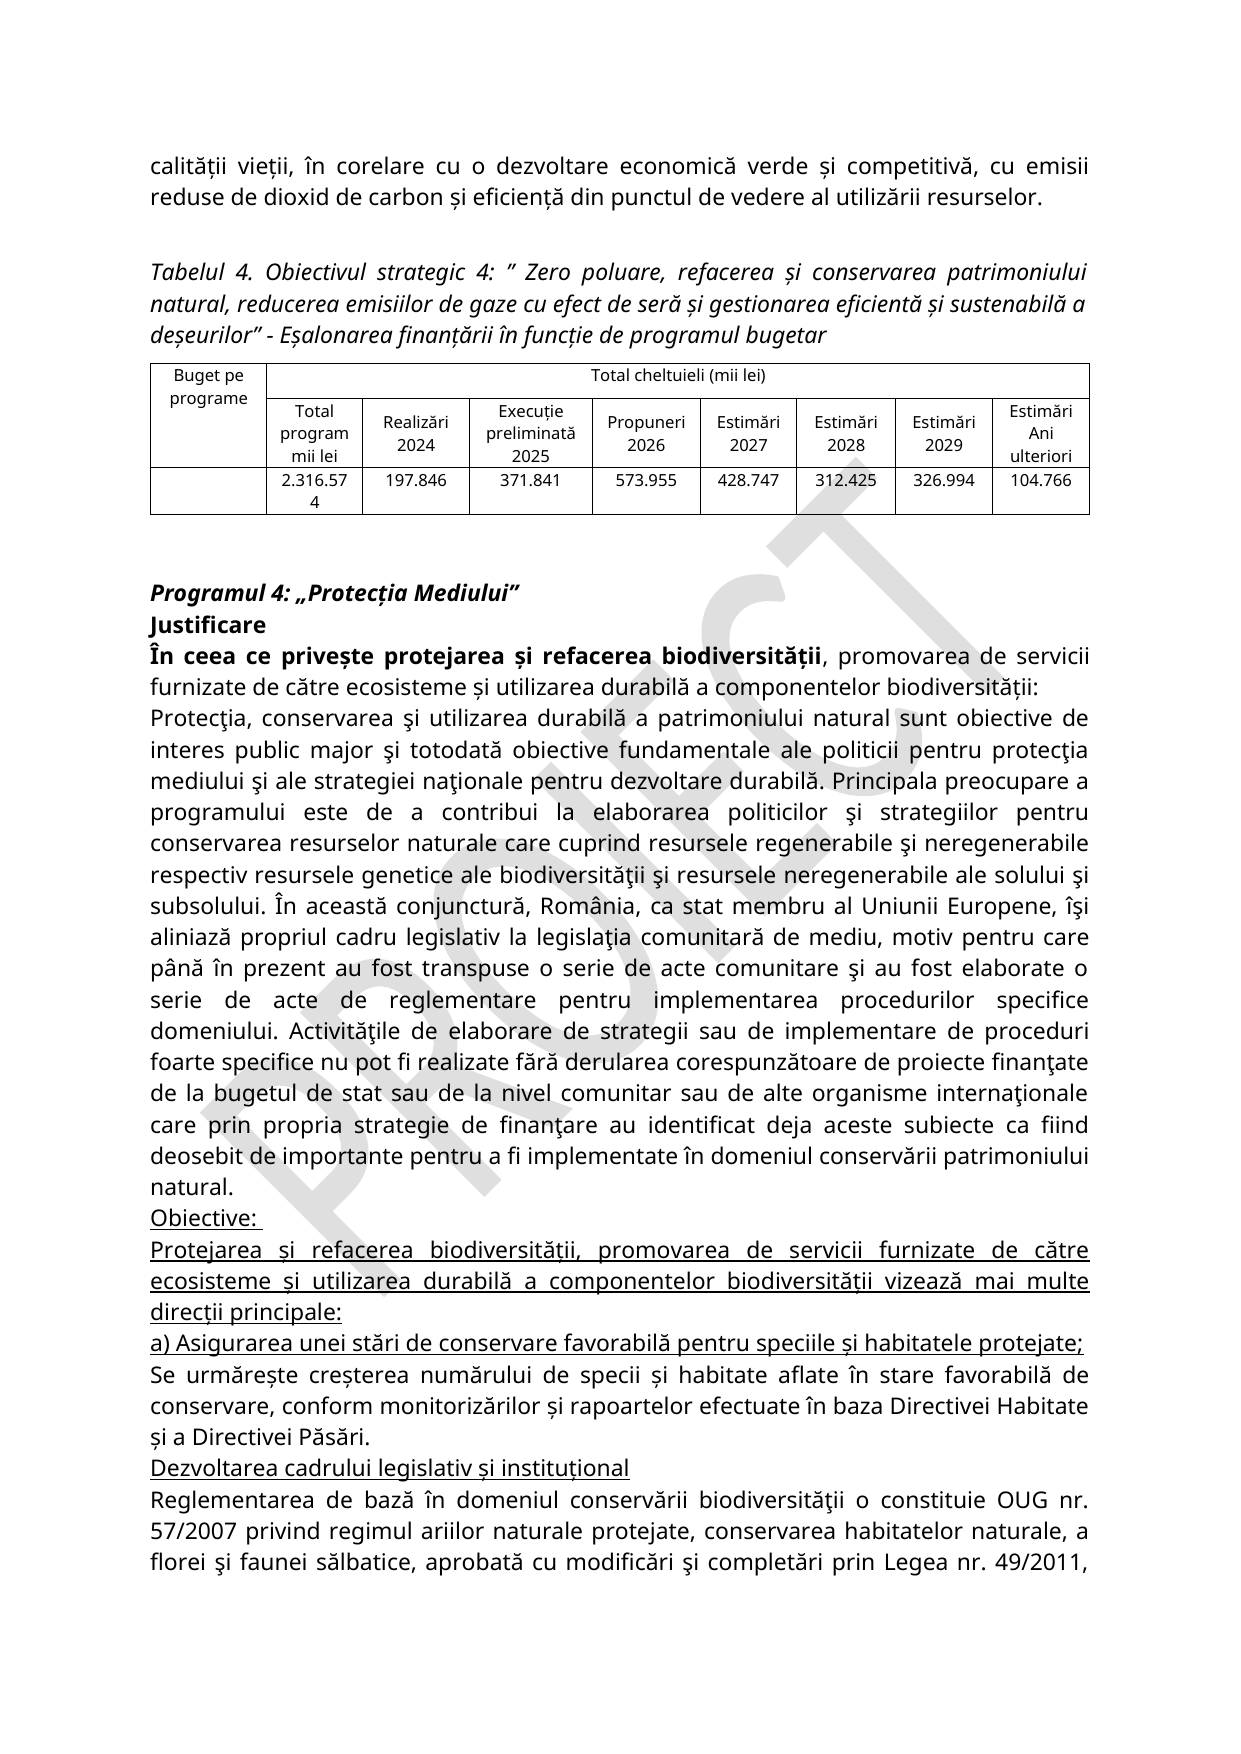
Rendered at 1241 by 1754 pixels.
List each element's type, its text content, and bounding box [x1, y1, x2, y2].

table_cell Estimări 2027 [701, 399, 796, 467]
table_cell Estimări Ani ulteriori [993, 399, 1089, 467]
table_header Buget pe programe [151, 364, 266, 467]
text Obiective: [150, 1202, 1090, 1233]
text Protejarea și refacerea biodiversității, promovarea de servicii furnizate de către ecosisteme și utilizarea durabilă a componentelor biodiversității vizează mai multe direcții principale: [150, 1262, 1090, 1291]
table_cell 312.425 [797, 468, 895, 514]
text Se urmărește creșterea numărului de specii și habitate aflate în stare favorabilă de conservare, conform monitorizărilor și rapoartelor efectuate în baza Directivei Habitate și a Directivei Păsări. [150, 1358, 1090, 1452]
text Protejarea și refacerea biodiversității, promovarea de servicii furnizate de către ecosisteme și utilizarea durabilă a componentelor biodiversității vizează mai multe direcții principale: [150, 1233, 1090, 1260]
table_cell 326.994 [896, 468, 992, 514]
table_cell Realizări 2024 [363, 399, 469, 467]
text În ceea ce privește protejarea și refacerea biodiversității, promovarea de servicii furnizate de către ecosisteme și utilizarea durabilă a componentelor biodiversității: [150, 640, 1090, 702]
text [150, 1483, 1090, 1577]
table_cell 2.316.574 [267, 468, 362, 514]
table_cell Total program mii lei [267, 399, 362, 467]
text a) Asigurarea unei stări de conservare favorabilă pentru speciile și habitatele protejate; [150, 1327, 1090, 1358]
table_cell 573.955 [593, 468, 700, 514]
table_cell 371.841 [470, 468, 592, 514]
table_cell 428.747 [701, 468, 796, 514]
text Programul 4: „Protecția Mediului” [150, 577, 1090, 608]
table_cell Estimări 2029 [896, 399, 992, 467]
table_cell Estimări 2028 [797, 399, 895, 467]
table_cell Execuție preliminată 2025 [470, 399, 592, 467]
text Justificare [150, 608, 1090, 640]
text Protejarea și refacerea biodiversității, promovarea de servicii furnizate de către ecosisteme și utilizarea durabilă a componentelor biodiversității vizează mai multe direcții principale: [150, 1293, 1090, 1327]
table_cell 104.766 [993, 468, 1089, 514]
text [150, 150, 1090, 212]
table_cell 197.846 [363, 468, 469, 514]
text Tabelul 4. Obiectivul strategic 4: ” Zero poluare, refacerea și conservarea patrimoniului natural, reducerea emisiilor de gaze cu efect de seră și gestionarea eficientă și sustenabilă a deșeurilor” - Eșalonarea finanțării în funcție de programul bugetar [150, 256, 1090, 350]
table_header Total cheltuieli (mii lei) [267, 364, 1089, 398]
text Dezvoltarea cadrului legislativ și instituțional [150, 1452, 1090, 1483]
text Protecţia, conservarea şi utilizarea durabilă a patrimoniului natural sunt obiective de interes public major şi totodată obiective fundamentale ale politicii pentru protecţia mediului şi ale strategiei naţionale pentru dezvoltare durabilă. Principala preocupare a programului este de a contribui la elaborarea politicilor şi strategiilor pentru conservarea resurselor naturale care cuprind resursele regenerabile şi neregenerabile respectiv resursele genetice ale biodiversităţii şi resursele neregenerabile ale solului şi subsolului. În această conjunctură, România, ca stat membru al Uniunii Europene, îşi aliniază propriul cadru legislativ la legislaţia comunitară de mediu, motiv pentru care până în prezent au fost transpuse o serie de acte comunitare şi au fost elaborate o serie de acte de reglementare pentru implementarea procedurilor specifice domeniului. Activităţile de elaborare de strategii sau de implementare de proceduri foarte specifice nu pot fi realizate fără derularea corespunzătoare de proiecte finanţate de la bugetul de stat sau de la nivel comunitar sau de alte organisme internaţionale care prin propria strategie de finanţare au identificat deja aceste subiecte ca fiind deosebit de importante pentru a fi implementate în domeniul conservării patrimoniului natural. [150, 702, 1090, 1202]
table_cell Propuneri 2026 [593, 399, 700, 467]
table_cell [151, 468, 266, 514]
